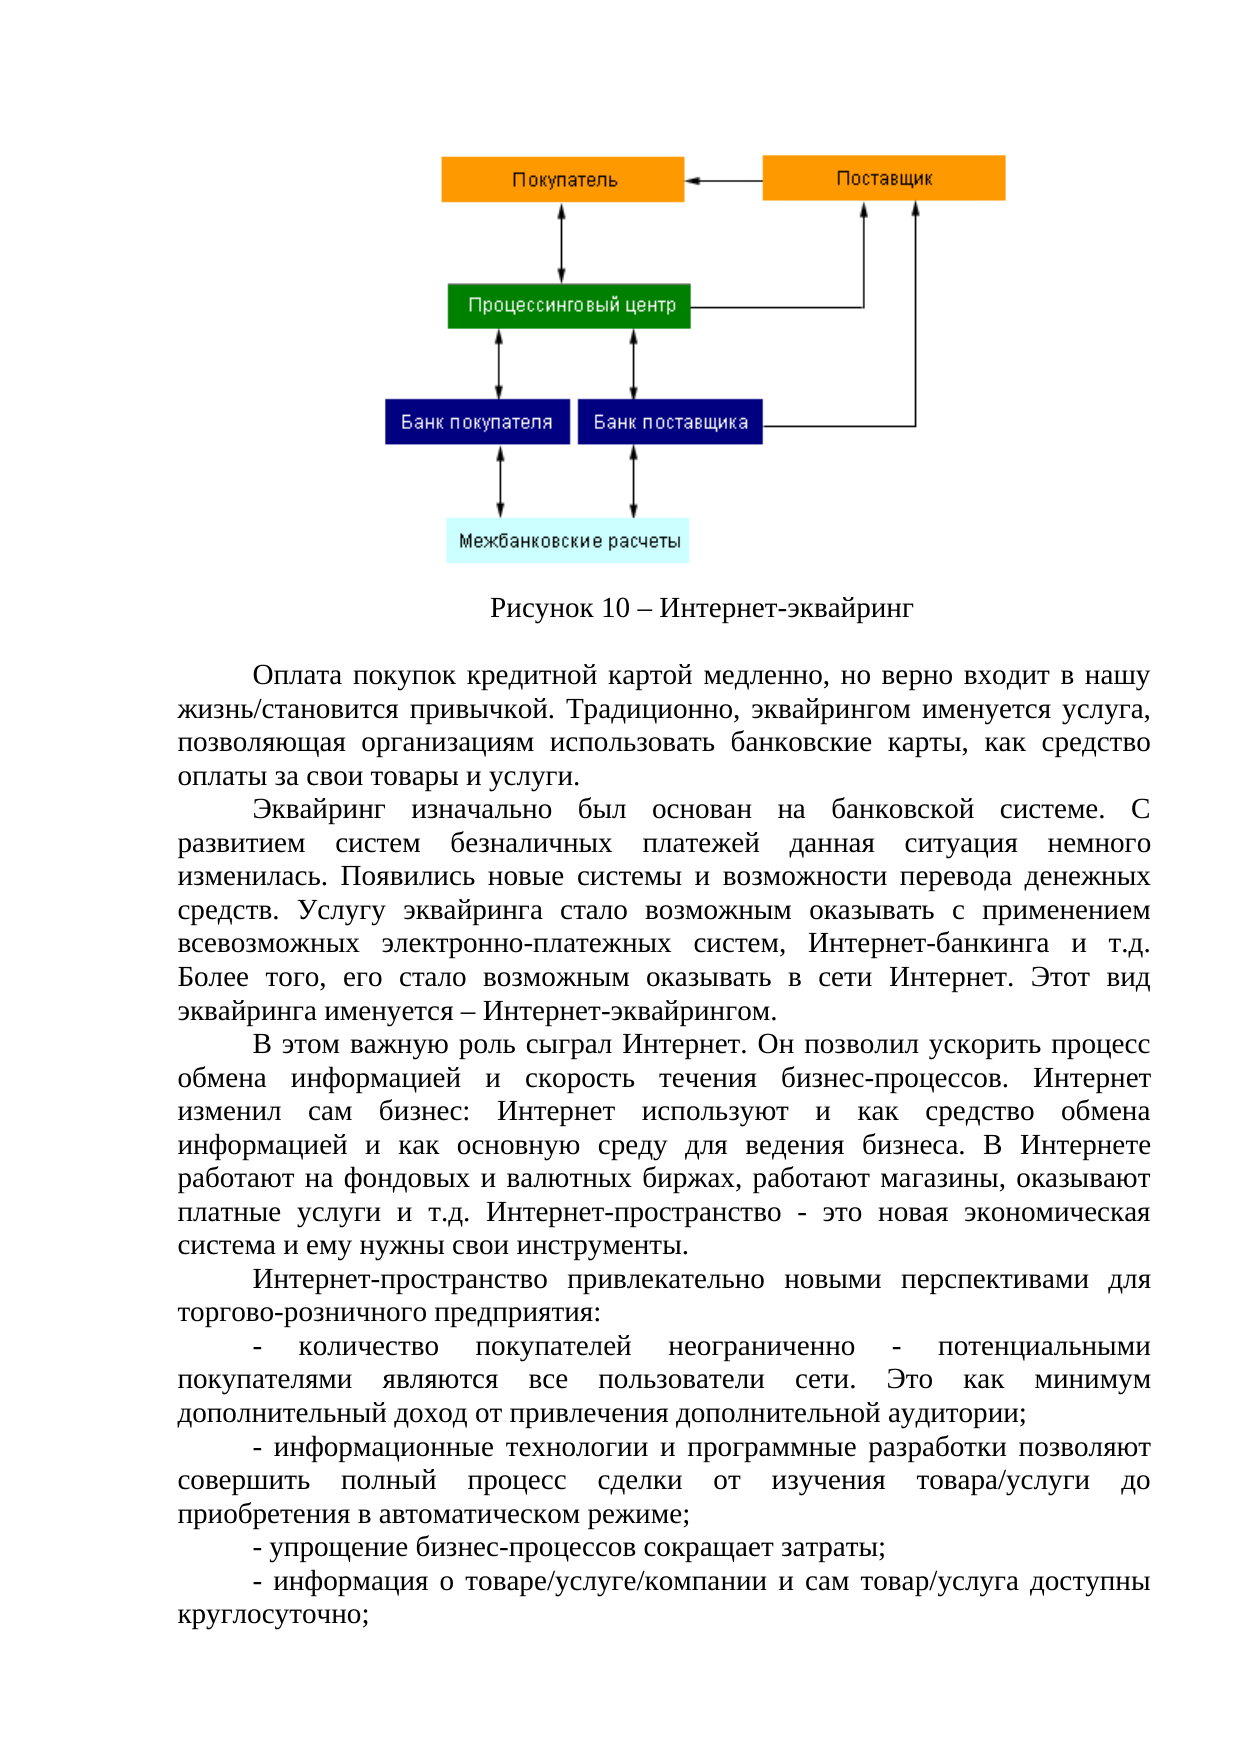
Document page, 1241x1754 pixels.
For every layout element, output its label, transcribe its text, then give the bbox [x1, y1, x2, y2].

text - количество покупателей неограниченно - потенциальными покупателями являются все пользователи сети. Это как минимум дополнительный доход от привлечения дополнительной аудитории; [177, 1328, 1152, 1429]
text В этом важную роль сыграл Интернет. Он позволил ускорить процесс обмена информацией и скорость течения бизнес-процессов. Интернет изменил сам бизнес: Интернет используют и как средство обмена информацией и как основную среду для ведения бизнеса. В Интернете работают на фондовых и валютных биржах, работают магазины, оказывают платные услуги и т.д. Интернет-пространство - это новая экономическая система и ему нужны свои инструменты. [177, 1026, 1152, 1261]
text - упрощение бизнес-процессов сокращает затраты; [177, 1529, 1152, 1563]
text Эквайринг изначально был основан на банковской системе. С развитием систем безналичных платежей данная ситуация немного изменилась. Появились новые системы и возможности перевода денежных средств. Услугу эквайринга стало возможным оказывать с применением всевозможных электронно-платежных систем, Интернет-банкинга и т.д. Более того, его стало возможным оказывать в сети Интернет. Этот вид эквайринга именуется – Интернет-эквайрингом. [177, 791, 1152, 1026]
text - информационные технологии и программные разработки позволяют совершить полный процесс сделки от изучения товара/услуги до приобретения в автоматическом режиме; [177, 1429, 1152, 1529]
picture [373, 118, 1031, 590]
text Оплата покупок кредитной картой медленно, но верно входит в нашу жизнь/становится привычкой. Традиционно, эквайрингом именуется услуга, позволяющая организациям использовать банковские карты, как средство оплаты за свои товары и услуги. [177, 657, 1152, 791]
text Рисунок 10 – Интернет-эквайринг [177, 590, 1152, 624]
text Интернет-пространство привлекательно новыми перспективами для торгово-розничного предприятия: [177, 1261, 1152, 1328]
text - информация о товаре/услуге/компании и сам товар/услуга доступны круглосуточно; [177, 1563, 1152, 1630]
